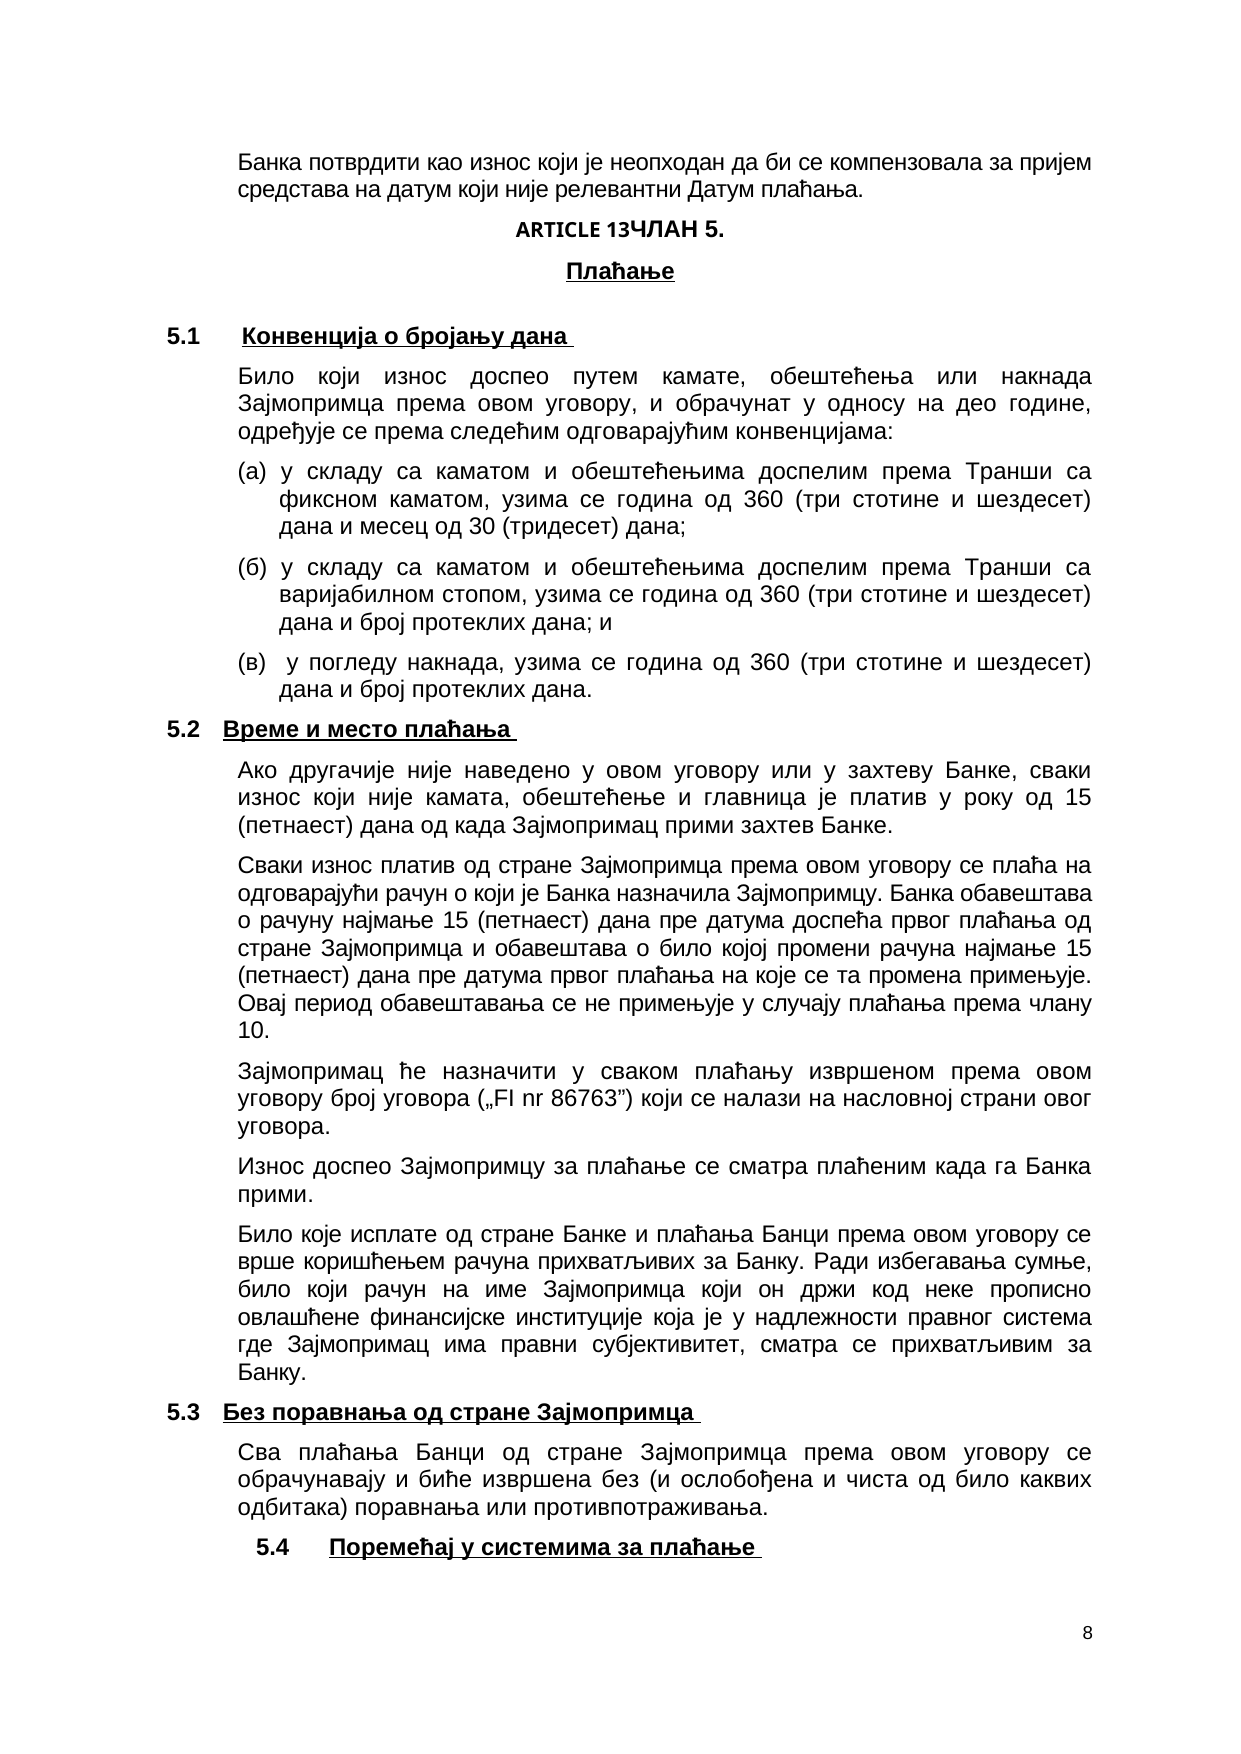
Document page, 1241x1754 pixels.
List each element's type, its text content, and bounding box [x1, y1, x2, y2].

text (в) у погледу накнада, узима се година од 360 (три стотине и шездесет) дана и број протеклих дана. [237, 648, 1092, 703]
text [237, 148, 1092, 203]
subtitle Члан 5. [148, 215, 1092, 244]
subtitle Време и место плаћања [148, 715, 1092, 743]
text (б) у складу са каматом и обештећењима доспелим према Транши са варијабилном стопом, узима се година од 360 (три стотине и шездесет) дана и број протеклих дана; и [237, 552, 1092, 635]
text Било које исплате од стране Банке и плаћања Банци према овом уговору се врше коришћењем рачуна прихватљивих за Банку. Ради избегавања сумње, било који рачун на име Зајмопримца који он држи код неке прописно овлашћене финансијске институције која је у надлежности правног система где Зајмопримац има правни субјективитет, сматра се прихватљивим за Банку. [237, 1219, 1092, 1385]
subtitle Конвенција о бројању дана [167, 322, 1092, 349]
text (а) у складу са каматом и обештећењима доспелим према Транши са фиксном каматом, узима се година од 360 (три стотине и шездесет) дана и месец од 30 (тридесет) дана; [237, 457, 1092, 540]
text Било који износ доспео путем камате, обештећења или накнада Зајмопримца према овом уговору, и обрачунат у односу на део године, одређује се према следећим одговарајућим конвенцијама: [238, 362, 1092, 444]
text Сваки износ платив од стране Зајмопримца према овом уговору се плаћа на одговарајући рачун о који је Банка назначила Зајмопримцу. Банка обавештава о рачуну најмање 15 (петнаест) дана пре датума доспећа првог плаћања од стране Зајмопримца и обавештава о било којој промени рачуна најмање 15 (петнаест) дана пре датума првог плаћања на које се та промена примењује. Овај период обавештавања се не примењује у случају плаћања према члану 10. [237, 851, 1092, 1044]
text Сва плаћања Банци од стране Зајмопримца према овом уговору се обрачунавају и биће извршена без (и ослобођена и чиста од било каквих одбитака) поравнања или противпотраживања. [237, 1438, 1092, 1521]
text Зајмопримац ће назначити у сваком плаћању извршеном према овом уговору број уговора („FI nr 86763”) који се налази на насловној страни овог уговора. [237, 1057, 1092, 1139]
text Ако другачије није наведено у овом уговору или у захтеву Банке, сваки износ који није камата, обештећење и главница је платив у року од 15 (петнаест) дана од када Зајмопримац прими захтев Банке. [237, 756, 1092, 838]
subtitle Без поравнања од стране Зајмопримца [167, 1398, 1092, 1425]
text 5.4 Поремећај у системима за плаћање [237, 1533, 1092, 1561]
title Плаћање [148, 257, 1092, 284]
text Износ доспео Зајмопримцу за плаћање се сматра плаћеним када га Банка прими. [237, 1152, 1092, 1207]
